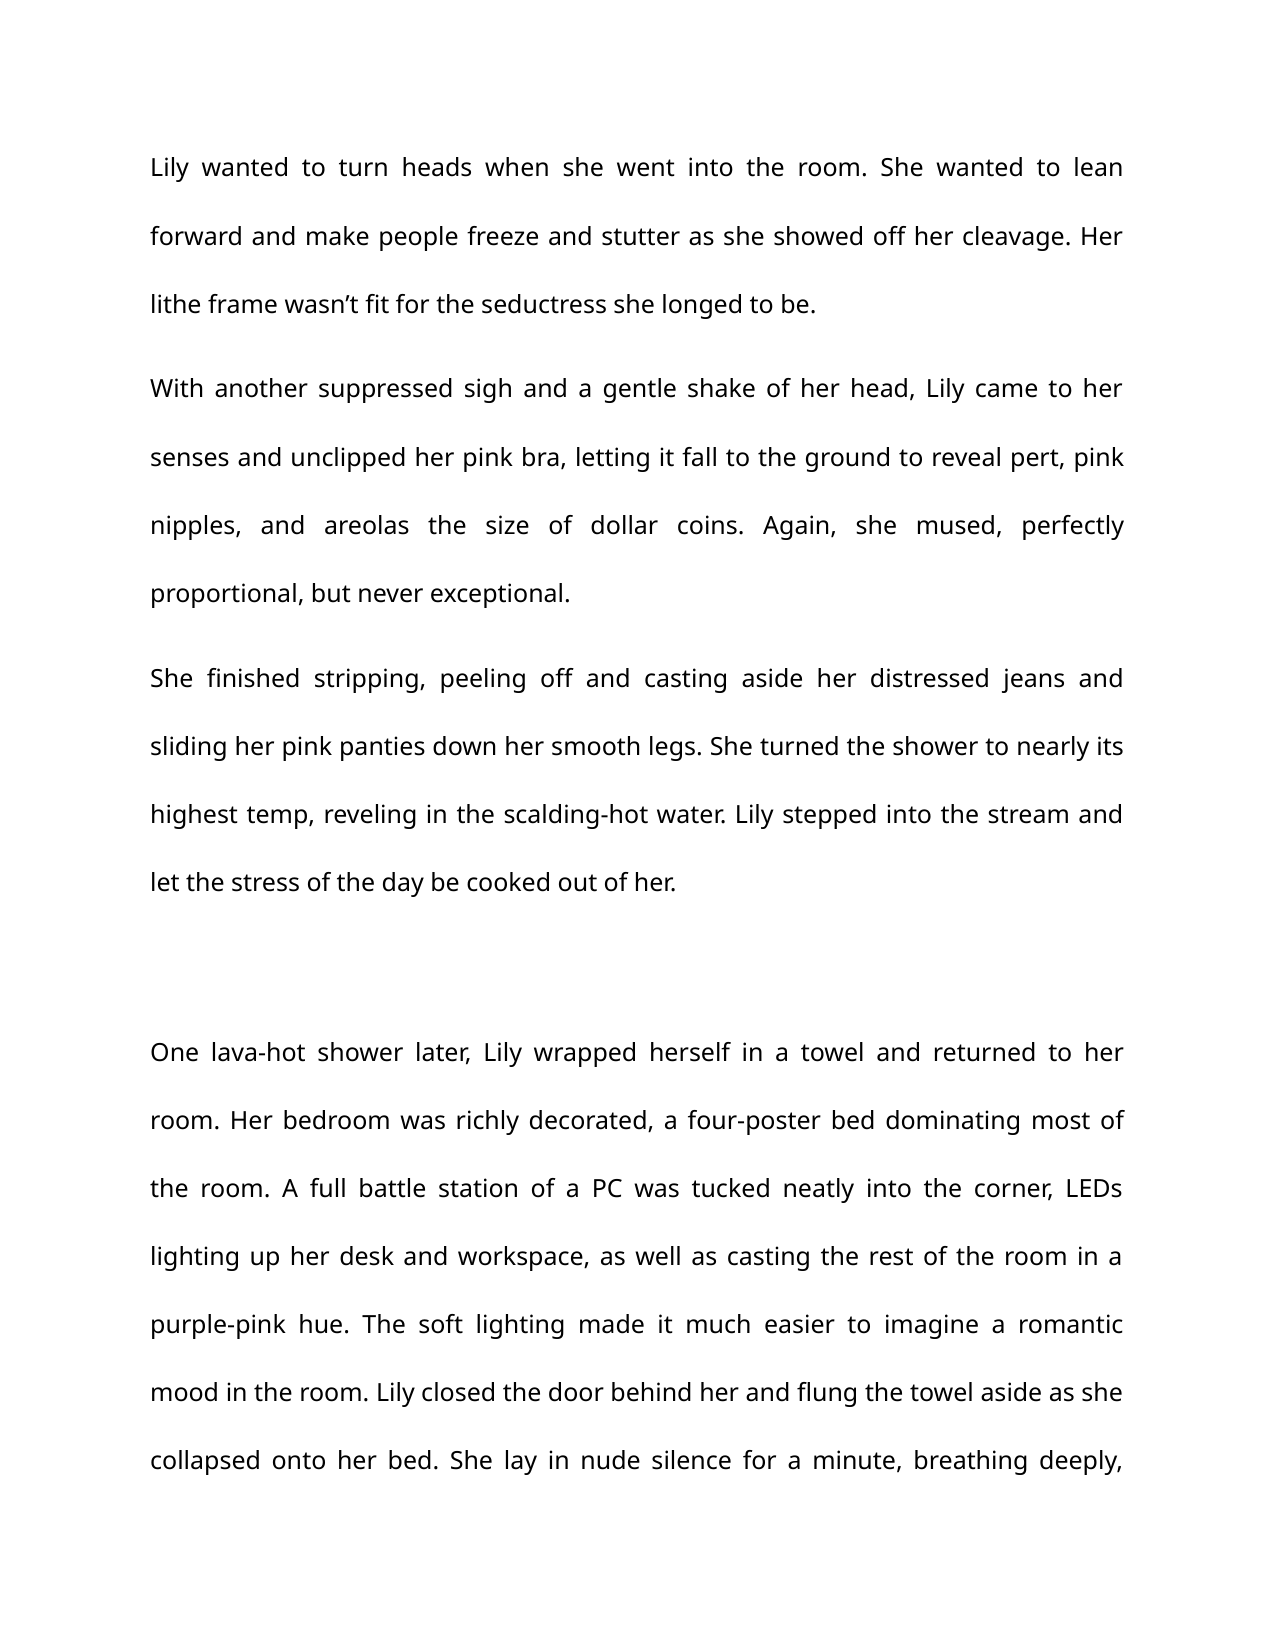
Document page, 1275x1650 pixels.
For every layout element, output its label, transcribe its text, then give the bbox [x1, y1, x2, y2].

text Lily wanted to turn heads when she went into the room. She wanted to lean forward and make people freeze and stutter as she showed off her cleavage. Her lithe frame wasn’t fit for the seductress she longed to be. [150, 150, 1125, 320]
text With another suppressed sigh and a gentle shake of her head, Lily came to her senses and unclipped her pink bra, letting it fall to the ground to reveal pert, pink nipples, and areolas the size of dollar coins. Again, she mused, perfectly proportional, but never exceptional. [150, 371, 1125, 609]
text She finished stripping, peeling off and casting aside her distressed jeans and sliding her pink panties down her smooth legs. She turned the shower to nearly its highest temp, reveling in the scalding-hot water. Lily stepped into the stream and let the stress of the day be cooked out of her. [150, 660, 1125, 899]
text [150, 1034, 1125, 1477]
